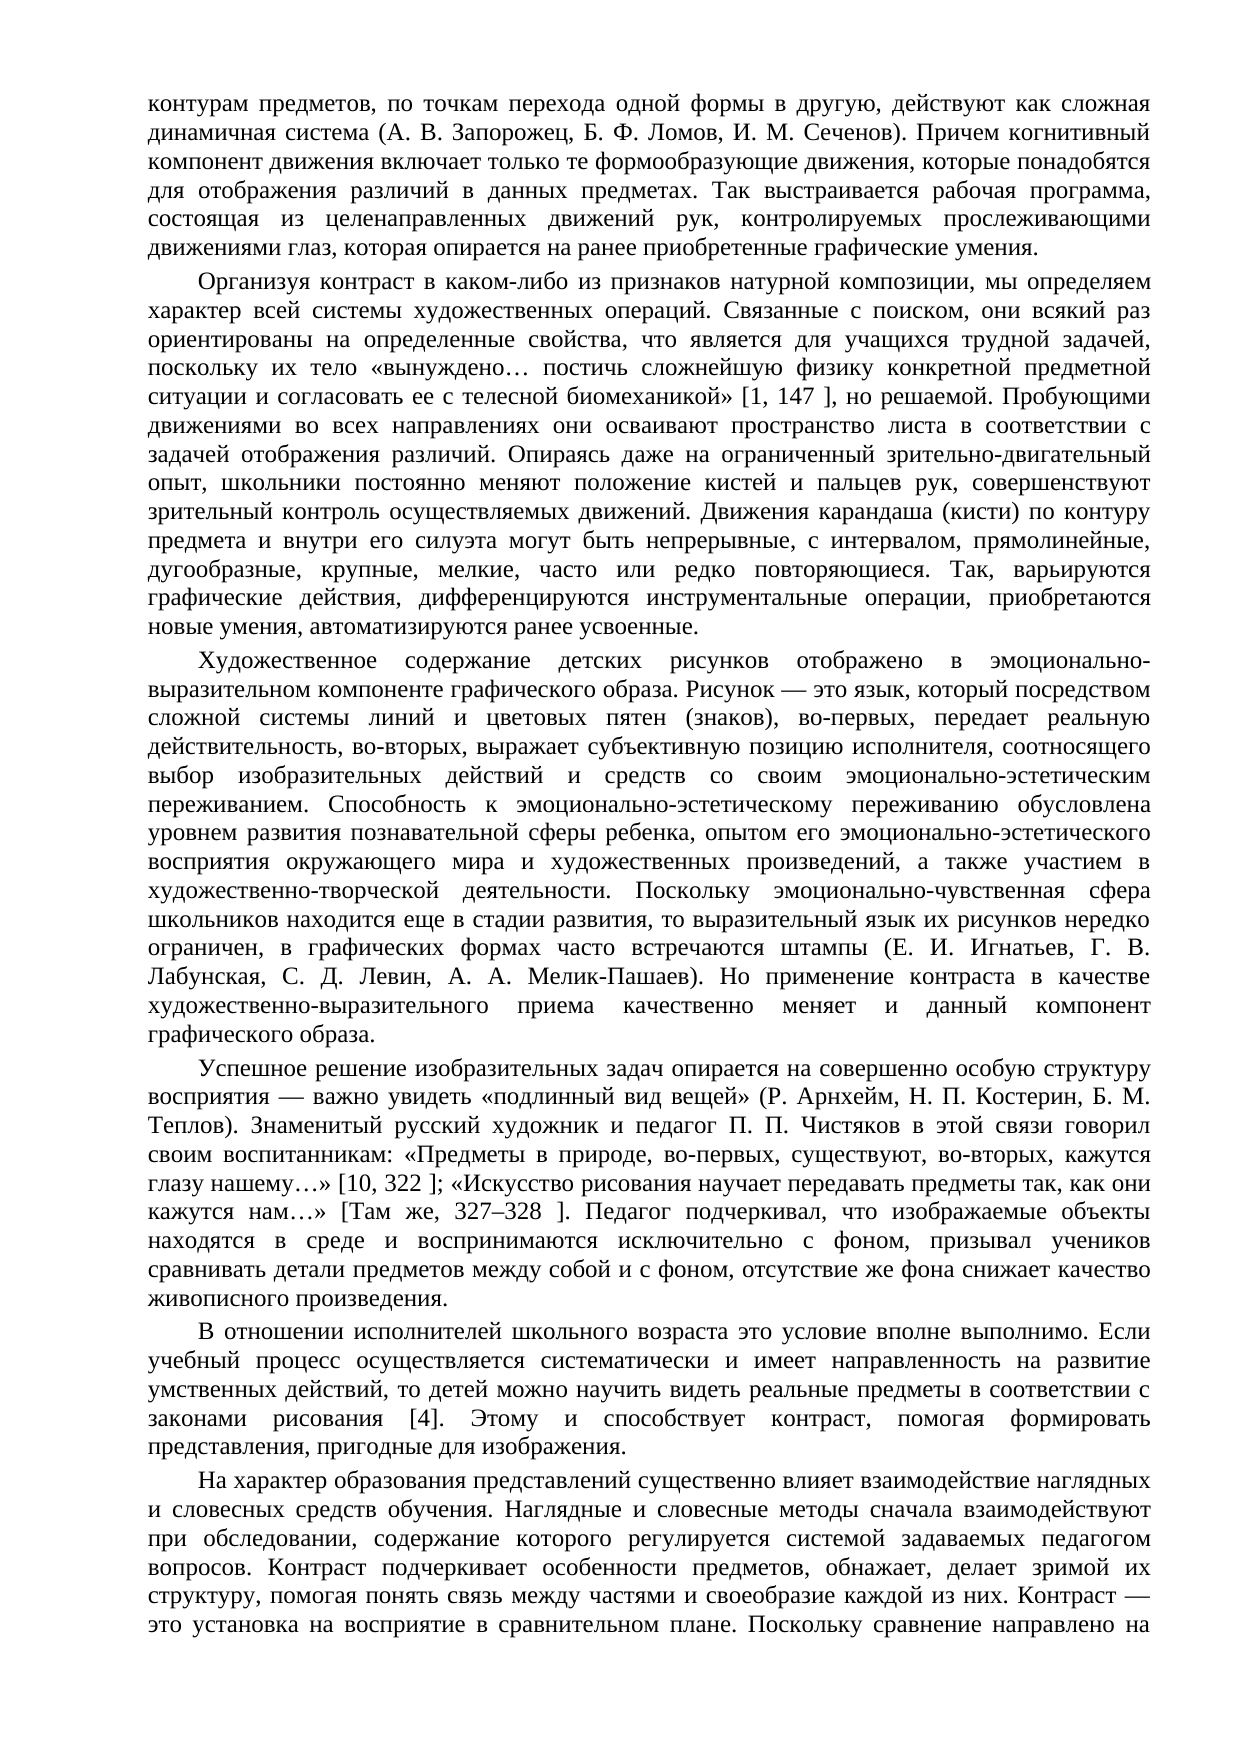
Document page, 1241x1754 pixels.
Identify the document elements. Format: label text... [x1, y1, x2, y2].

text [148, 1465, 1152, 1638]
text В отношении исполнителей школьного возраста это условие вполне выполнимо. Если учебный процесс осуществляется систематически и имеет направленность на развитие умственных действий, то детей можно научить видеть реальные предметы в соответствии с законами рисования [4]. Этому и способствует контраст, помогая формировать представления, пригодные для изображения. [148, 1316, 1152, 1460]
text Организуя контраст в каком-либо из признаков натурной композиции, мы определяем характер всей системы художественных операций. Связанные с поиском, они всякий раз ориентированы на определенные свойства, что является для учащихся трудной задачей, поскольку их тело «вынуждено… постичь сложнейшую физику конкретной предметной ситуации и согласовать ее с телесной биомеханикой» [1, 147 ], но решаемой. Пробующими движениями во всех направлениях они осваивают пространство листа в соответствии с задачей отображения различий. Опираясь даже на ограниченный зрительно-двигательный опыт, школьники постоянно меняют положение кистей и пальцев рук, совершенствуют зрительный контроль осуществляемых движений. Движения карандаша (кисти) по контуру предмета и внутри его силуэта могут быть непрерывные, с интервалом, прямолинейные, дугообразные, крупные, мелкие, часто или редко повторяющиеся. Так, варьируются графические действия, дифференцируются инструментальные операции, приобретаются новые умения, автоматизируются ранее усвоенные. [148, 266, 1152, 640]
text Успешное решение изобразительных задач опирается на совершенно особую структуру восприятия — важно увидеть «подлинный вид вещей» (Р. Арнхейм, Н. П. Костерин, Б. М. Теплов). Знаменитый русский художник и педагог П. П. Чистяков в этой связи говорил своим воспитанникам: «Предметы в природе, во-первых, существуют, во-вторых, кажутся глазу нашему…» [10, 322 ]; «Искусство рисования научает передавать предметы так, как они кажутся нам…» [Там же, 327–328 ]. Педагог подчеркивал, что изображаемые объекты находятся в среде и воспринимаются исключительно с фоном, призывал учеников сравнивать детали предметов между собой и с фоном, отсутствие же фона снижает качество живописного произведения. [148, 1053, 1152, 1311]
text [148, 88, 1152, 261]
text Художественное содержание детских рисунков отображено в эмоционально-выразительном компоненте графического образа. Рисунок — это язык, который посредством сложной системы линий и цветовых пятен (знаков), во-первых, передает реальную действительность, во-вторых, выражает субъективную позицию исполнителя, соотносящего выбор изобразительных действий и средств со своим эмоционально-эстетическим переживанием. Способность к эмоционально-эстетическому переживанию обусловлена уровнем развития познавательной сферы ребенка, опытом его эмоционально-эстетического восприятия окружающего мира и художественных произведений, а также участием в художественно-творческой деятельности. Поскольку эмоционально-чувственная сфера школьников находится еще в стадии развития, то выразительный язык их рисунков нередко ограничен, в графических формах часто встречаются штампы (Е. И. Игнатьев, Г. В. Лабунская, С. Д. Левин, А. А. Мелик-Пашаев). Но применение контраста в качестве художественно-выразительного приема качественно меняет и данный компонент графического образа. [148, 645, 1152, 1047]
